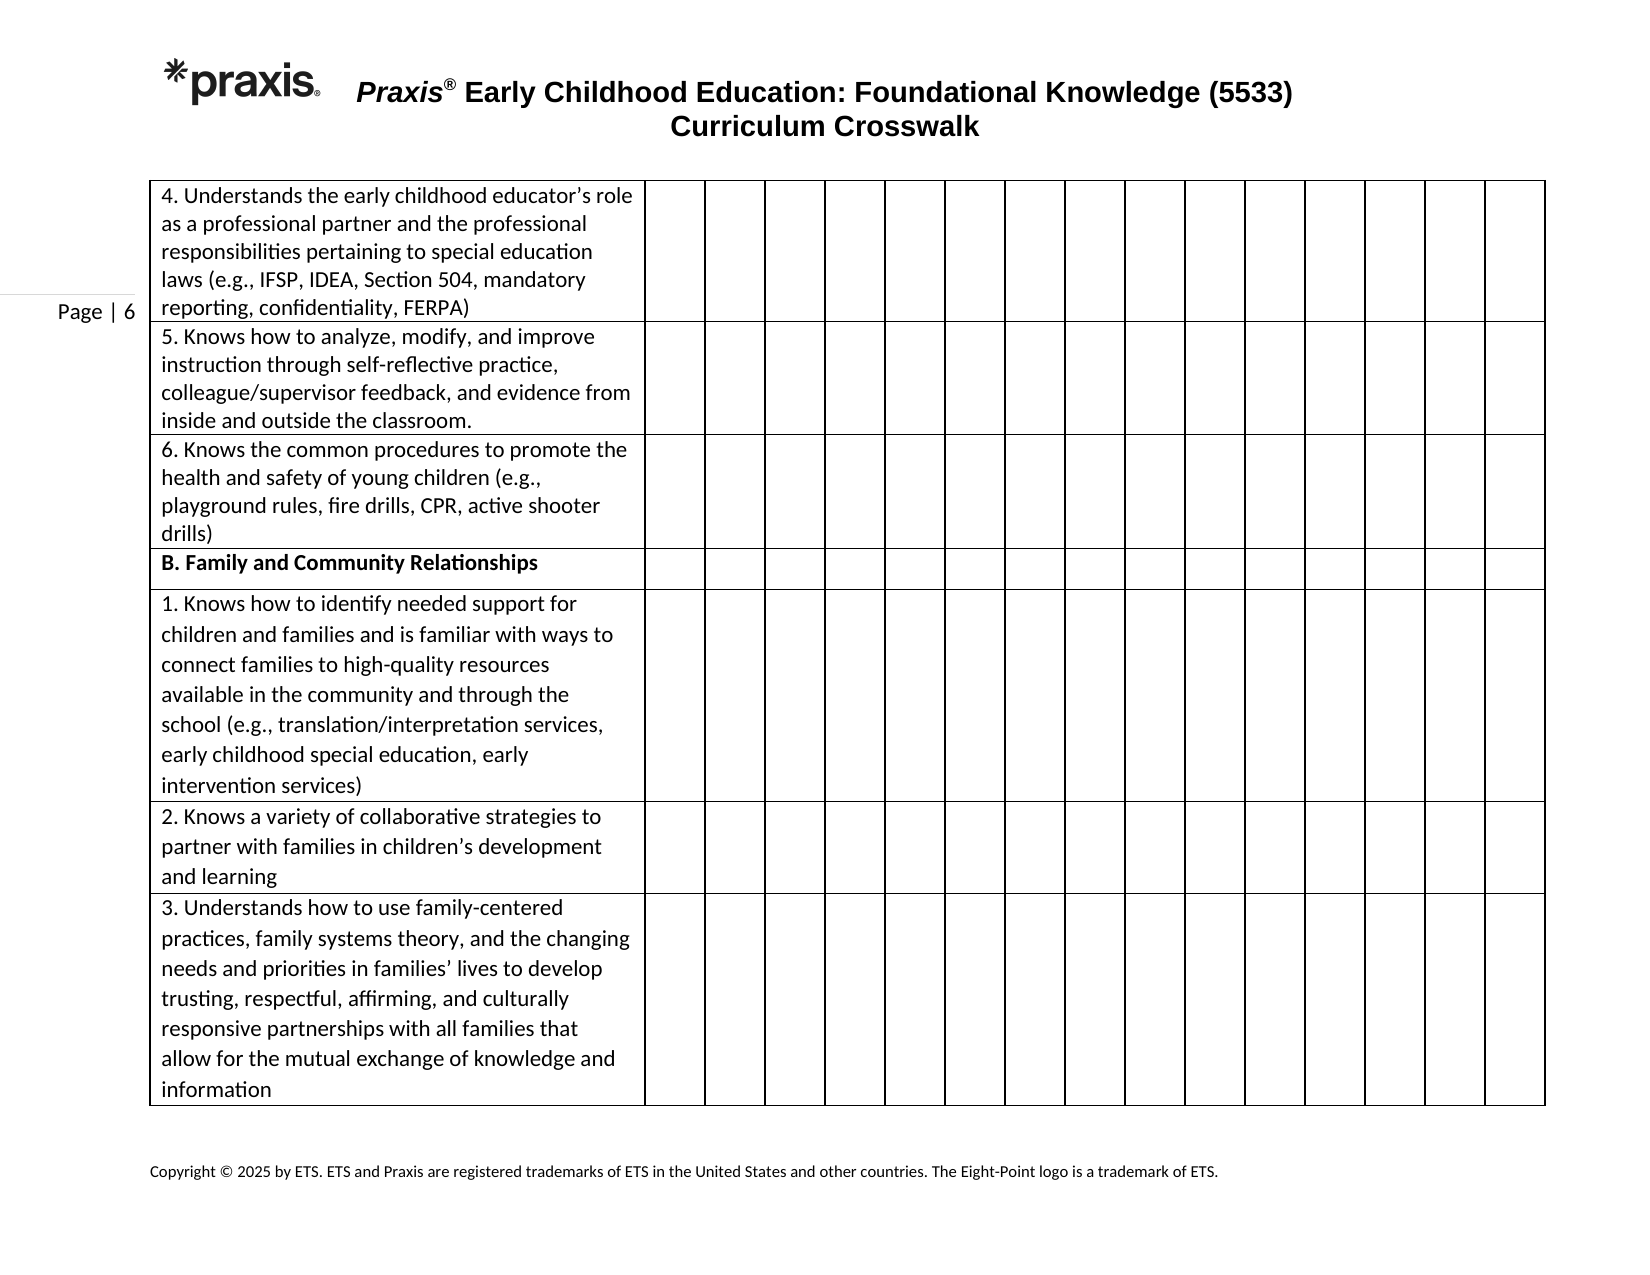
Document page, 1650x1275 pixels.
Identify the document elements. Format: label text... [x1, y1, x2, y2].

table_cell [1486, 549, 1544, 588]
table_cell [946, 894, 1004, 1105]
table_cell [826, 549, 884, 588]
table_cell [826, 322, 884, 434]
table_cell [1126, 802, 1184, 892]
table_cell [646, 435, 704, 547]
table_cell [1186, 802, 1244, 892]
table_cell [1306, 322, 1364, 434]
table_cell [1426, 549, 1484, 588]
table_cell [1426, 181, 1484, 321]
table_cell [1426, 435, 1484, 547]
table_cell [886, 894, 944, 1105]
table_cell [706, 181, 764, 321]
table_cell [1366, 435, 1424, 547]
table_cell 5. Knows how to analyze, modify, and improve instruction through self-reflective practice, colleague/supervisor feedback, and evidence from inside and outside the classroom. [151, 322, 644, 434]
table_cell [1006, 590, 1064, 801]
table_cell [946, 802, 1004, 892]
table_cell [1306, 549, 1364, 588]
table_cell [706, 802, 764, 892]
table_cell [1426, 894, 1484, 1105]
table_cell [1066, 894, 1124, 1105]
table_cell [946, 590, 1004, 801]
table_cell B. Family and Community Relationships [151, 549, 644, 588]
table_cell [1246, 181, 1304, 321]
table_cell [766, 590, 824, 801]
table_cell [1066, 802, 1124, 892]
table_cell [706, 322, 764, 434]
table_cell [1306, 590, 1364, 801]
table_cell [1486, 802, 1544, 892]
table_cell [1006, 802, 1064, 892]
table_cell [646, 181, 704, 321]
table_cell 1. Knows how to identify needed support for children and families and is familiar with ways to connect families to high-quality resources available in the community and through the school (e.g., translation/interpretation services, early childhood special education, early intervention services) [151, 590, 644, 801]
table_cell [946, 181, 1004, 321]
table_cell [1306, 435, 1364, 547]
table_cell [1066, 435, 1124, 547]
table_cell [946, 549, 1004, 588]
table_cell [1366, 549, 1424, 588]
table_cell [1306, 802, 1364, 892]
table_cell [1006, 181, 1064, 321]
table_cell [1486, 435, 1544, 547]
table_cell [1486, 590, 1544, 801]
table_cell [826, 894, 884, 1105]
table_cell [1186, 435, 1244, 547]
table_cell 4. Understands the early childhood educator’s role as a professional partner and the professional responsibilities pertaining to special education laws (e.g., IFSP, IDEA, Section 504, mandatory reporting, confidentiality, FERPA) [151, 181, 644, 321]
table_cell [886, 802, 944, 892]
table_cell [1426, 590, 1484, 801]
table_cell [1306, 181, 1364, 321]
table_cell [826, 181, 884, 321]
table_cell [1126, 181, 1184, 321]
table_cell [886, 549, 944, 588]
table_cell [1366, 590, 1424, 801]
table_cell [1246, 802, 1304, 892]
table_cell [1006, 435, 1064, 547]
table_cell [1006, 549, 1064, 588]
table_cell [1066, 181, 1124, 321]
table_cell [1186, 322, 1244, 434]
table_cell [1126, 322, 1184, 434]
table_cell [1126, 549, 1184, 588]
table_cell [766, 894, 824, 1105]
table_cell [1246, 590, 1304, 801]
table_cell [1426, 322, 1484, 434]
table_cell [706, 549, 764, 588]
table_cell [766, 549, 824, 588]
table_cell 3. Understands how to use family-centered practices, family systems theory, and the changing needs and priorities in families’ lives to develop trusting, respectful, affirming, and culturally responsive partnerships with all families that allow for the mutual exchange of knowledge and information [151, 894, 644, 1105]
table_cell [826, 590, 884, 801]
table_cell [886, 322, 944, 434]
table_cell [1066, 322, 1124, 434]
table_cell [1066, 590, 1124, 801]
table_cell 2. Knows a variety of collaborative strategies to partner with families in children’s development and learning [151, 802, 644, 892]
table_cell [886, 590, 944, 801]
table_cell 6. Knows the common procedures to promote the health and safety of young children (e.g., playground rules, fire drills, CPR, active shooter drills) [151, 435, 644, 547]
table_cell [1186, 590, 1244, 801]
table_cell [706, 590, 764, 801]
table_cell [1366, 322, 1424, 434]
table_cell [1486, 181, 1544, 321]
table_cell [1126, 590, 1184, 801]
table_cell [646, 590, 704, 801]
table_cell [646, 894, 704, 1105]
table_cell [1246, 549, 1304, 588]
table_cell [1006, 894, 1064, 1105]
table_cell [646, 549, 704, 588]
picture [150, 54, 334, 110]
table_cell [766, 181, 824, 321]
table_cell [946, 435, 1004, 547]
table_cell [1246, 322, 1304, 434]
table_cell [886, 435, 944, 547]
table_cell [766, 802, 824, 892]
table_cell [1366, 181, 1424, 321]
table_cell [706, 435, 764, 547]
table_cell [826, 435, 884, 547]
table_cell [1126, 435, 1184, 547]
table_cell [766, 322, 824, 434]
table_cell [706, 894, 764, 1105]
table_cell [946, 322, 1004, 434]
table_cell [1066, 549, 1124, 588]
table_cell [1366, 802, 1424, 892]
table_cell [1006, 322, 1064, 434]
table_cell [826, 802, 884, 892]
table_cell [886, 181, 944, 321]
table_cell [1246, 435, 1304, 547]
table_cell [646, 802, 704, 892]
table_cell [1186, 181, 1244, 321]
table_cell [1366, 894, 1424, 1105]
table_cell [1486, 322, 1544, 434]
table_cell [1426, 802, 1484, 892]
table_cell [1246, 894, 1304, 1105]
table_cell [1186, 549, 1244, 588]
table_cell [1126, 894, 1184, 1105]
table_cell [1486, 894, 1544, 1105]
table_cell [1186, 894, 1244, 1105]
table_cell [1306, 894, 1364, 1105]
table_cell [646, 322, 704, 434]
table_cell [766, 435, 824, 547]
